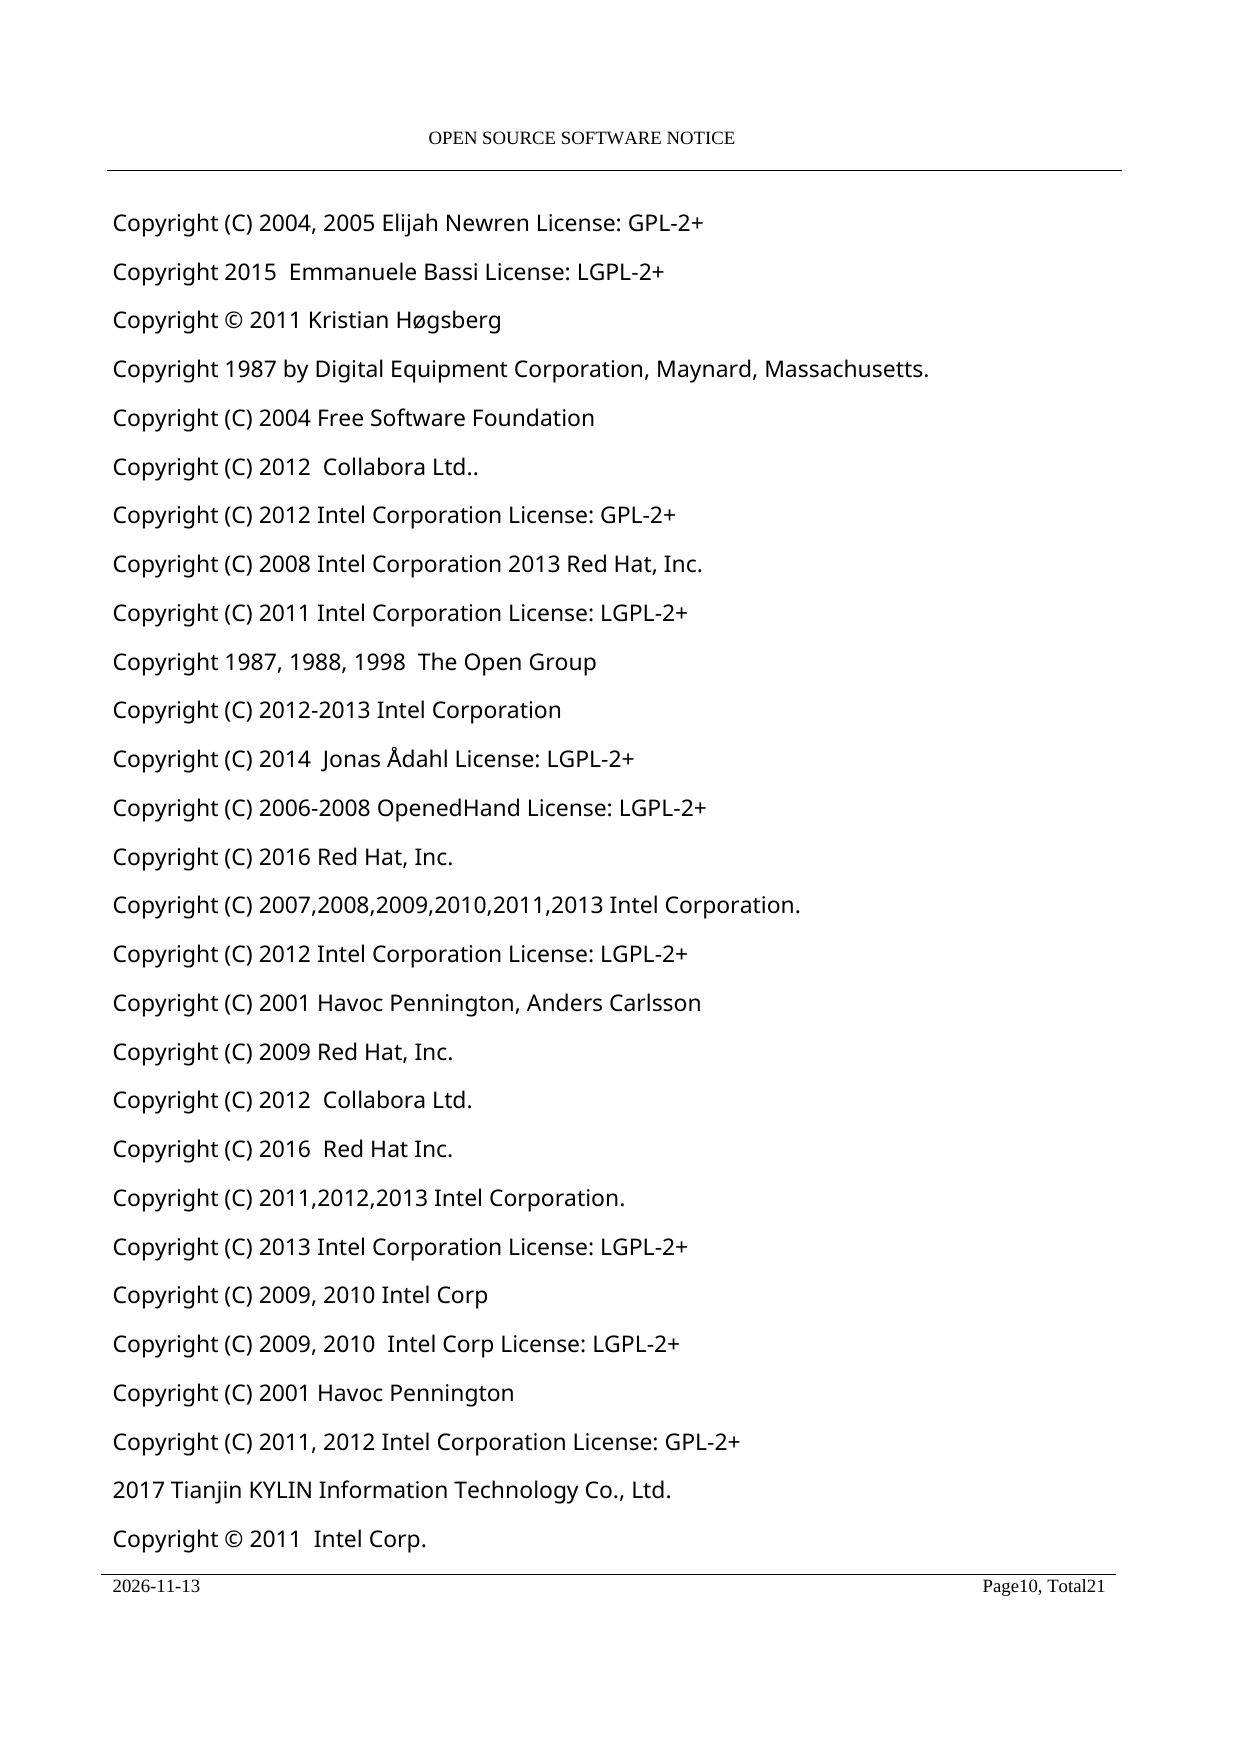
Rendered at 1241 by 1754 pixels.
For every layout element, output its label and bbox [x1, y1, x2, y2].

text [112, 206, 1128, 1555]
